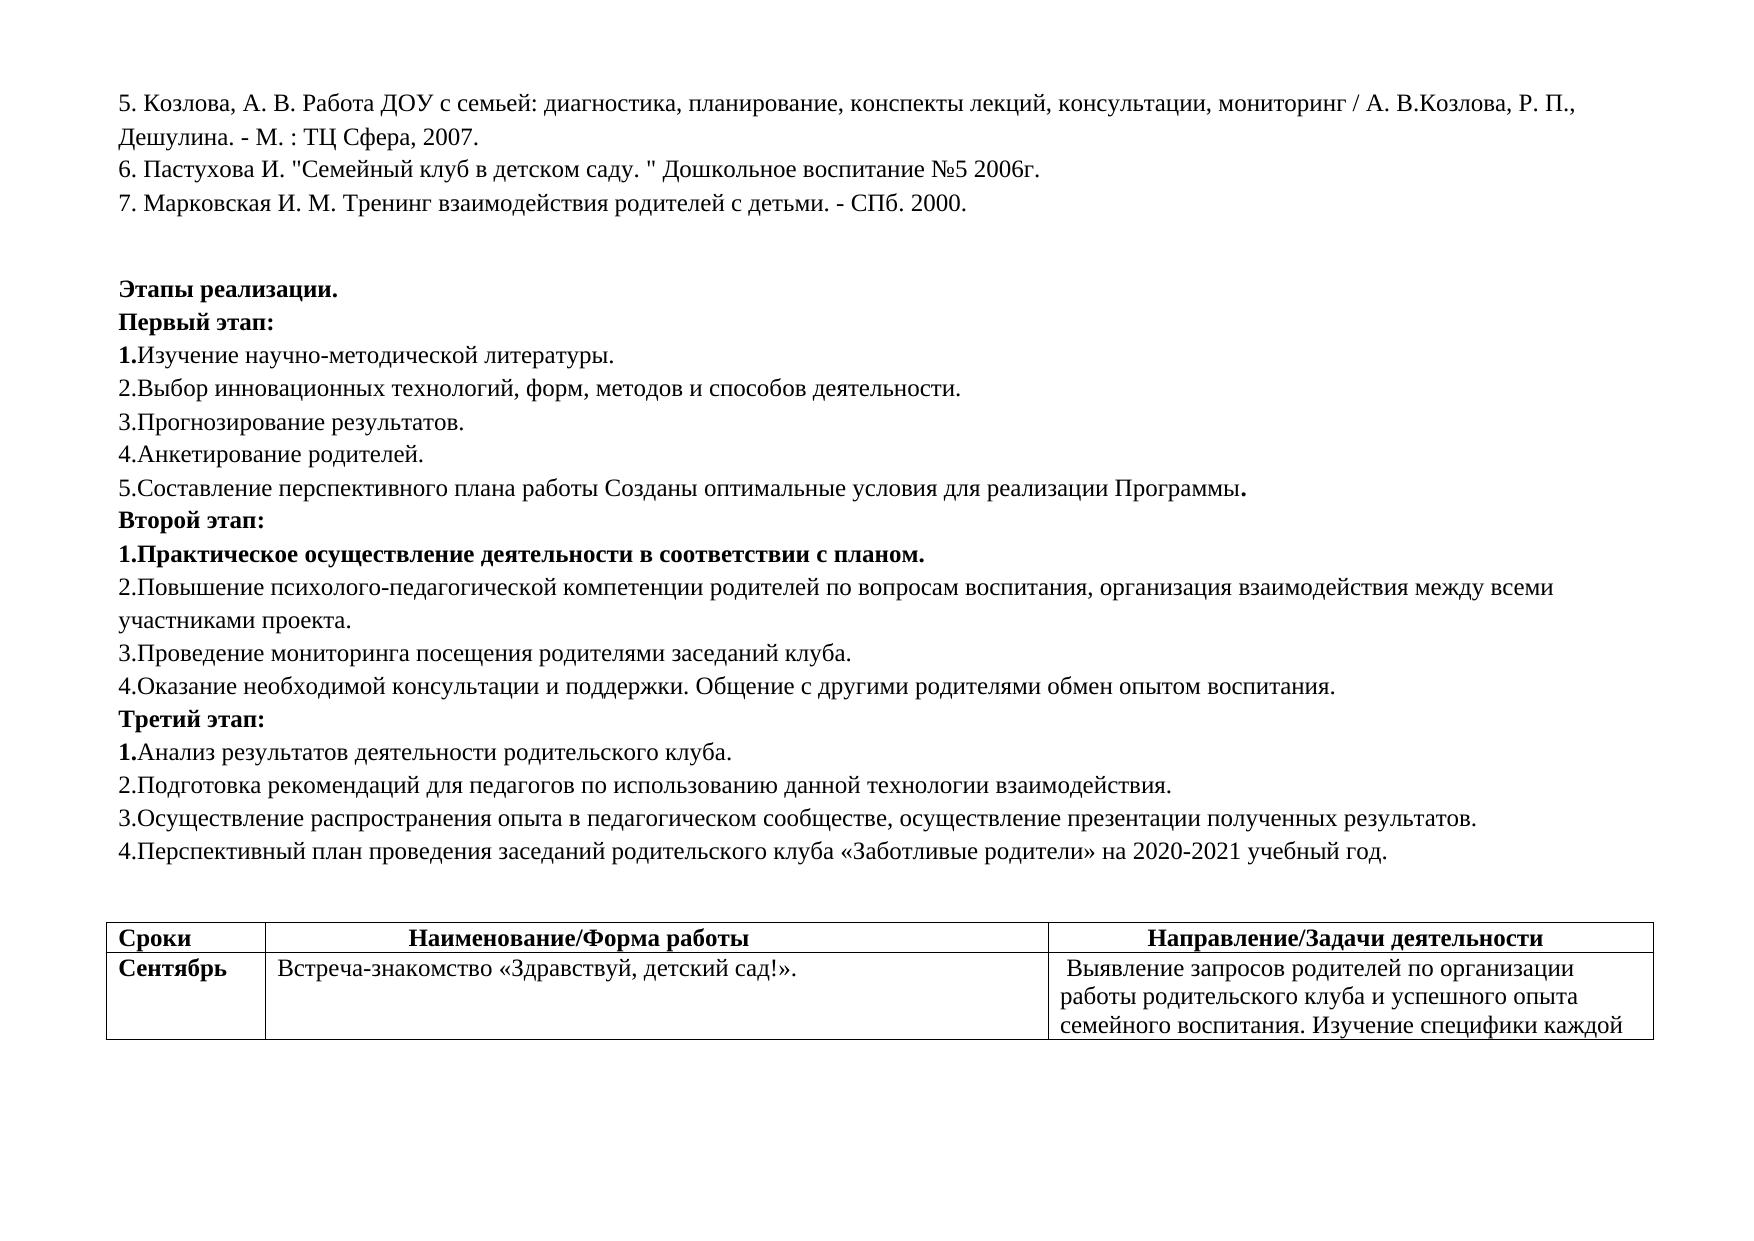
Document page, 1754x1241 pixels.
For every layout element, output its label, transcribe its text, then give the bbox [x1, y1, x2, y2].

table_header Сроки [107, 923, 265, 952]
table_cell Сентябрь [107, 953, 265, 1039]
text Этапы реализации. Первый этап: 1.Изучение научно-методической литературы. 2.Выбор инновационных технологий, форм, методов и способов деятельности. 3.Прогнозирование результатов. 4.Анкетирование родителей. 5.Составление перспективного плана работы Созданы оптимальные условия для реализации Программы. Второй этап: 1.Практическое осуществление деятельности в соответствии с планом. 2.Повышение психолого-педагогической компетенции родителей по вопросам воспитания, организация взаимодействия между всеми участниками проекта. 3.Проведение мониторинга посещения родителями заседаний клуба. 4.Оказание необходимой консультации и поддержки. Общение с другими родителями обмен опытом воспитания. Третий этап: 1.Анализ результатов деятельности родительского клуба. 2.Подготовка рекомендаций для педагогов по использованию данной технологии взаимодействия. 3.Осуществление распространения опыта в педагогическом сообществе, осуществление презентации полученных результатов. 4.Перспективный план проведения заседаний родительского клуба «Заботливые родители» на 2020-2021 учебный год. [118, 241, 1636, 897]
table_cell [1049, 953, 1653, 1039]
table_header Направление/Задачи деятельности [1049, 923, 1653, 952]
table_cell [266, 953, 1048, 1039]
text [118, 88, 1636, 216]
table_header Наименование/Форма работы [266, 923, 1048, 952]
